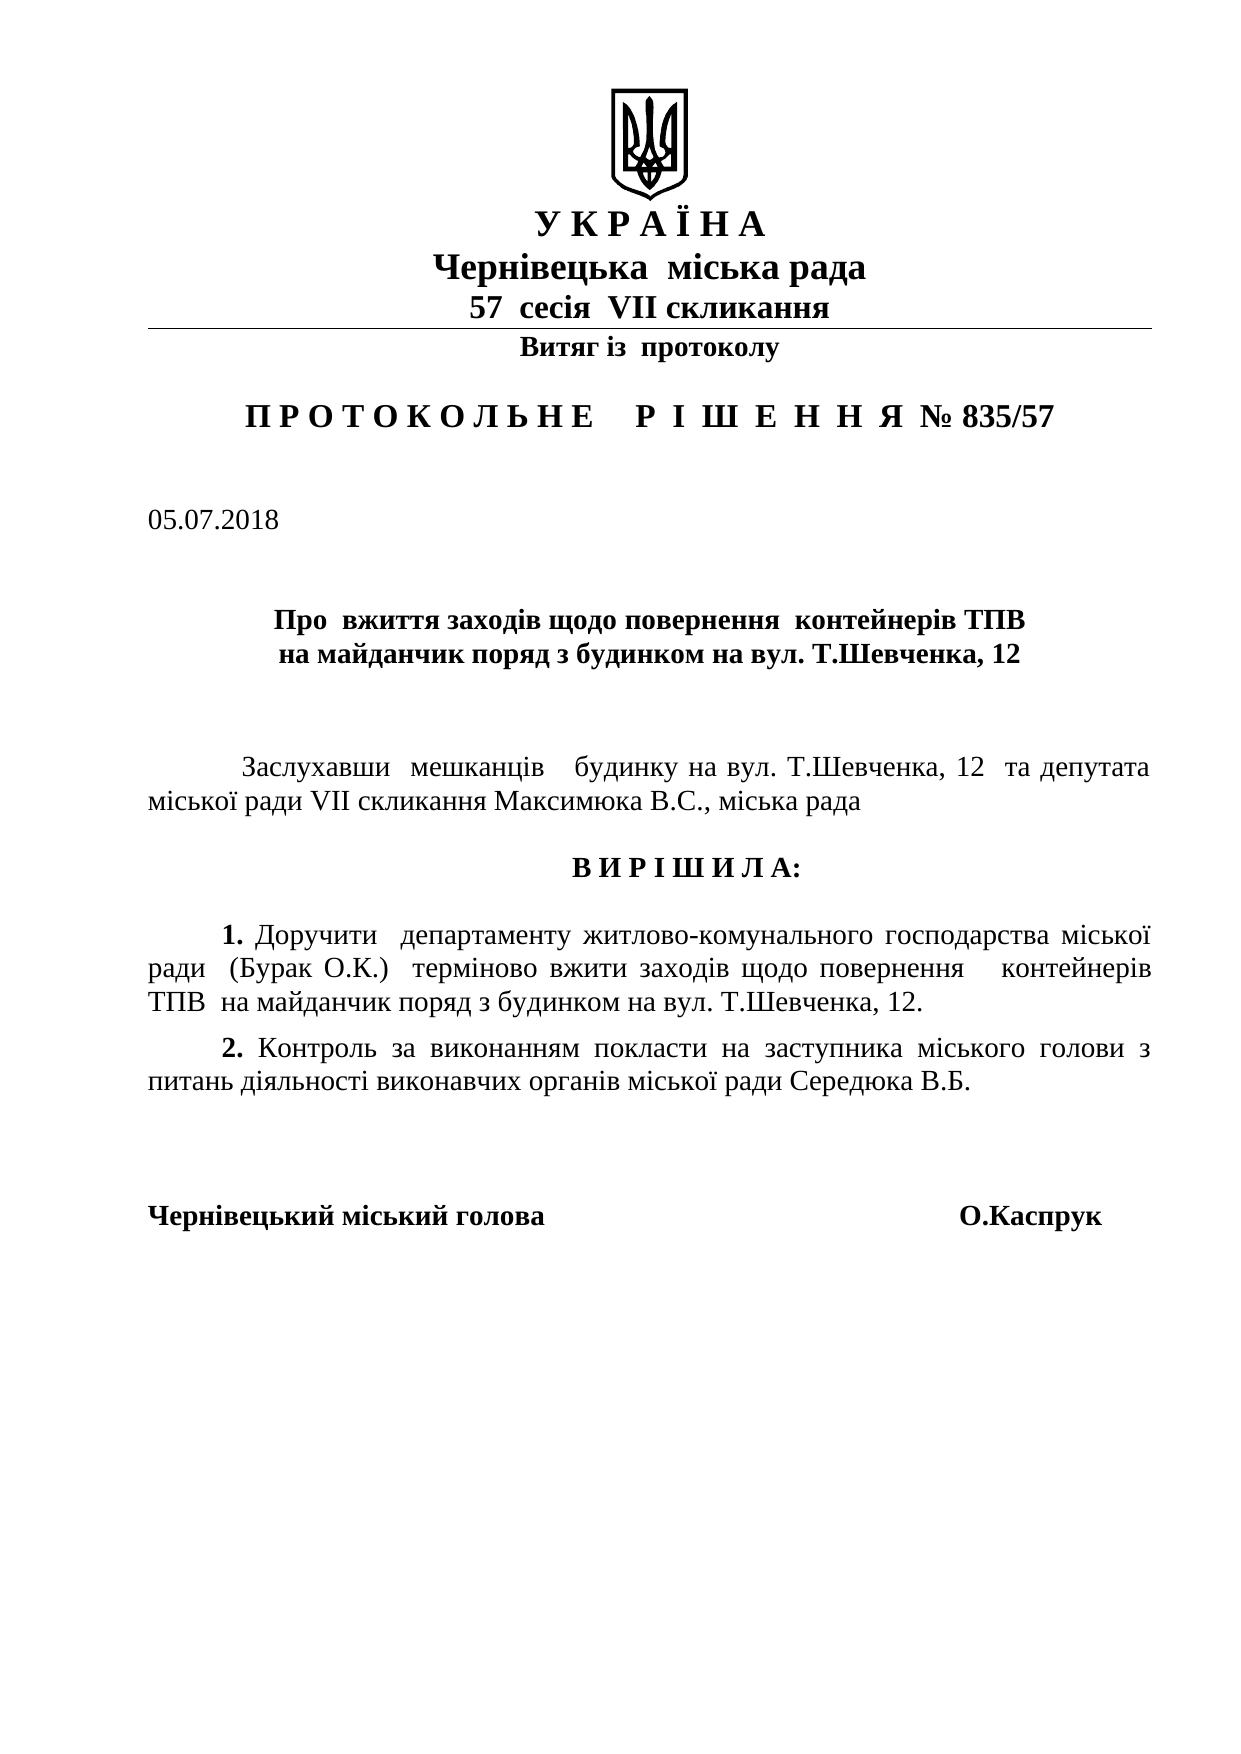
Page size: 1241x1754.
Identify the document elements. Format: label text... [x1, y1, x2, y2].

text Чернівецький міський голова О.Каспрук [148, 1198, 1152, 1231]
text 1. Доручити департаменту житлово-комунального господарства міської ради (Бурак О.К.) терміново вжити заходів щодо повернення контейнерів ТПВ на майданчик поряд з будинком на вул. Т.Шевченка, 12. [148, 917, 1152, 1017]
text Витяг із протоколу [148, 329, 1152, 363]
text Чернівецька міська рада [148, 244, 1152, 287]
text 05.07.2018 [148, 502, 1152, 535]
text на майданчик поряд з будинком на вул. Т.Шевченка, 12 [148, 636, 1152, 669]
text 57 сесія VIІ скликання [148, 287, 1152, 328]
text Заслухавши мешканців будинку на вул. Т.Шевченка, 12 та депутата міської ради VІІ скликання Максимюка В.С., міська рада [148, 749, 1152, 816]
text У К Р А Ї Н А [148, 201, 1152, 244]
text Про вжиття заходів щодо повернення контейнерів ТПВ [148, 602, 1152, 636]
subtitle П Р О Т О К О Л Ь Н Е Р І Ш Е Н Н Я № 835/57 [148, 396, 1152, 435]
text В И Р І Ш И Л А: [148, 850, 1152, 883]
text 2. Контроль за виконанням покласти на заступника міського голови з питань діяльності виконавчих органів міської ради Середюка В.Б. [148, 1030, 1152, 1097]
